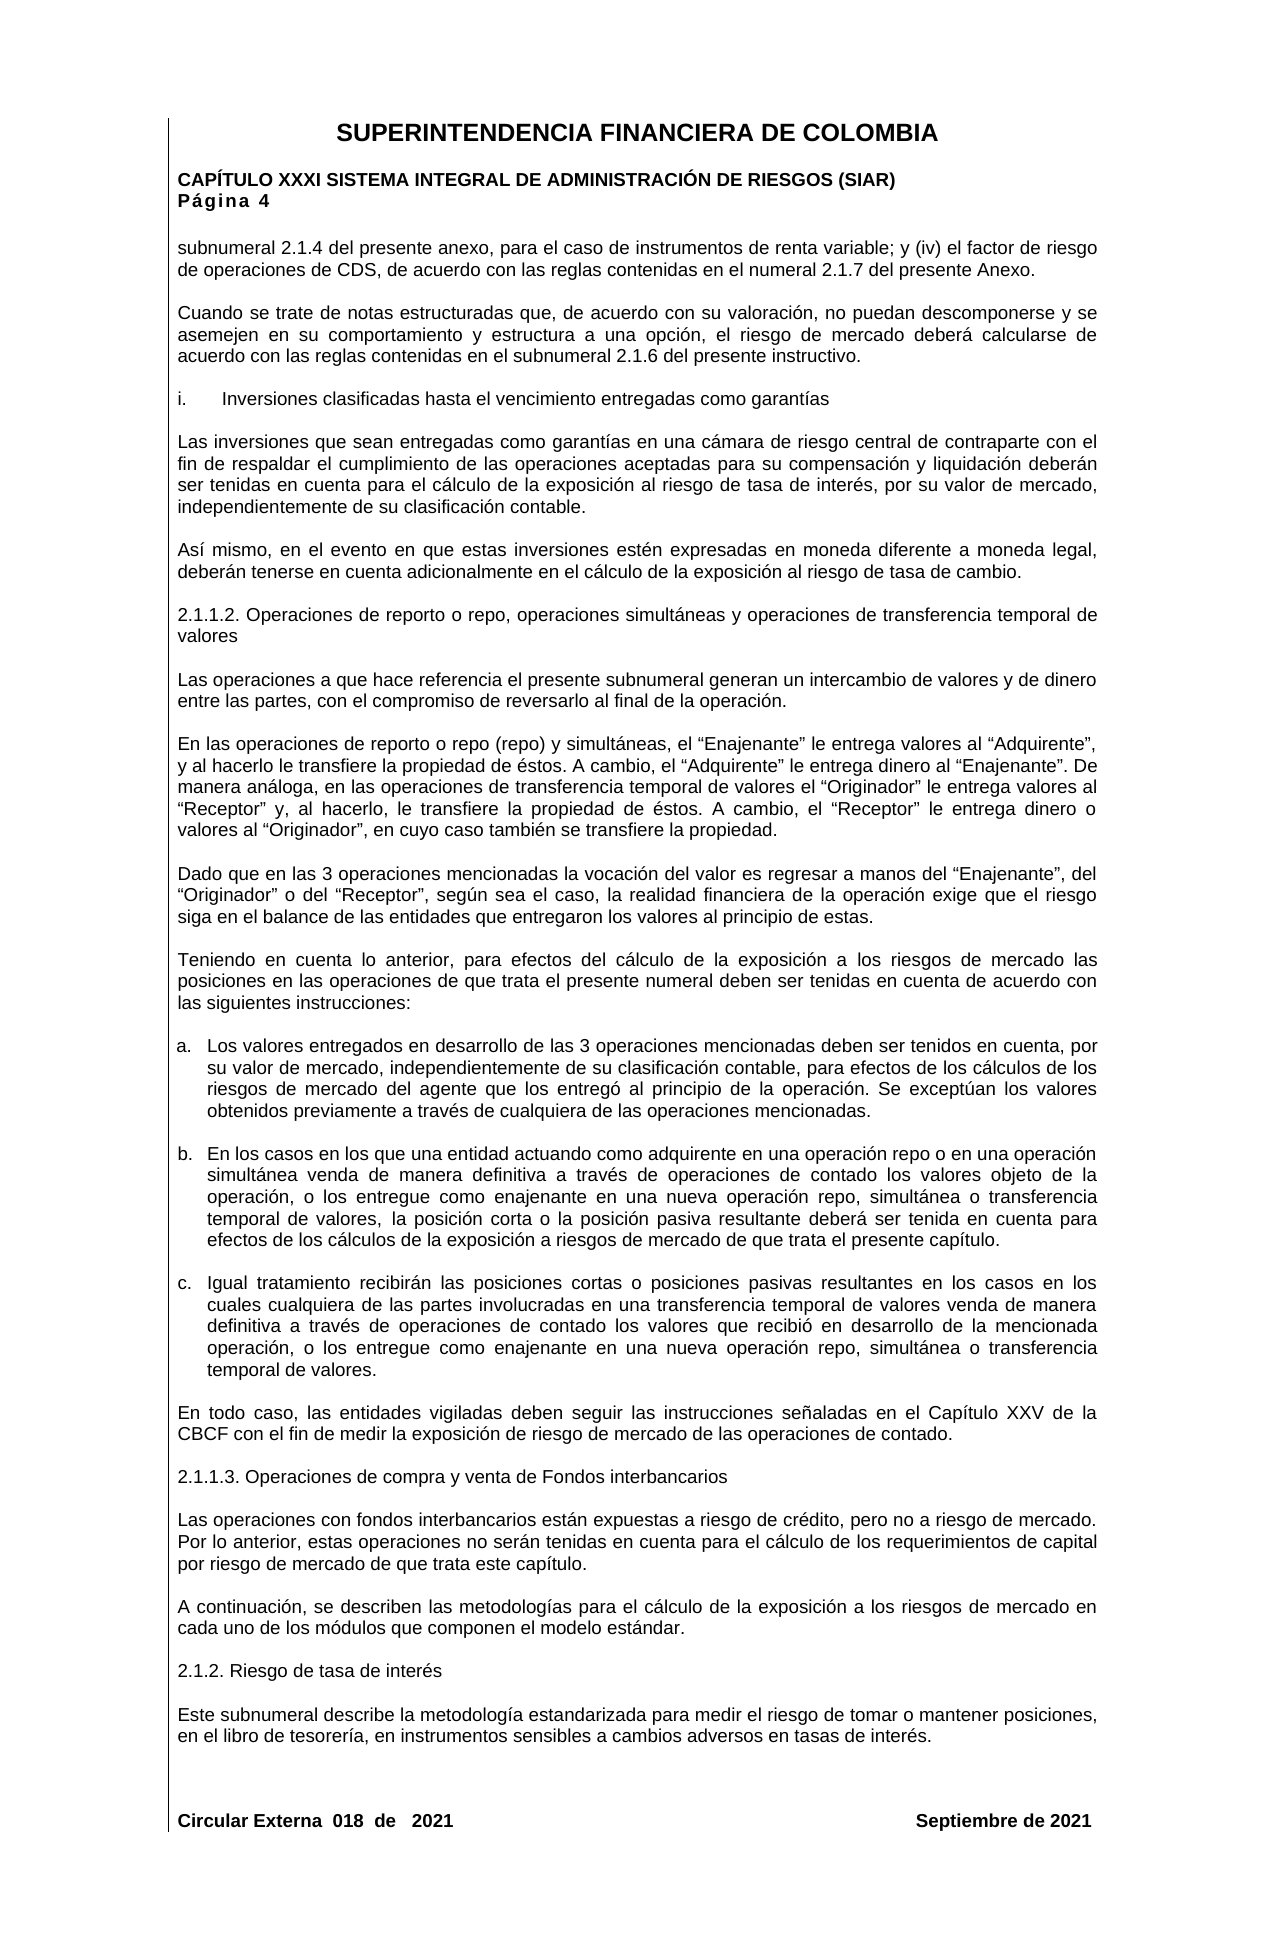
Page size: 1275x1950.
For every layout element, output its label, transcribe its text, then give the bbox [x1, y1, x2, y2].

text 2.1.1.2. Operaciones de reporto o repo, operaciones simultáneas y operaciones de transferencia temporal de valores [177, 604, 1098, 647]
text 2.1.1.3. Operaciones de compra y venta de Fondos interbancarios [177, 1466, 1098, 1488]
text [177, 237, 1098, 280]
list Inversiones clasificadas hasta el vencimiento entregadas como garantías [177, 388, 1098, 409]
text En las operaciones de reporto o repo (repo) y simultáneas, el “Enajenante” le entrega valores al “Adquirente”, y al hacerlo le transfiere la propiedad de éstos. A cambio, el “Adquirente” le entrega dinero al “Enajenante”. De manera análoga, en las operaciones de transferencia temporal de valores el “Originador” le entrega valores al “Receptor” y, al hacerlo, le transfiere la propiedad de éstos. A cambio, el “Receptor” le entrega dinero o valores al “Originador”, en cuyo caso también se transfiere la propiedad. [177, 733, 1098, 841]
list Los valores entregados en desarrollo de las 3 operaciones mencionadas deben ser tenidos en cuenta, por su valor de mercado, independientemente de su clasificación contable, para efectos de los cálculos de los riesgos de mercado del agente que los entregó al principio de la operación. Se exceptúan los valores obtenidos previamente a través de cualquiera de las operaciones mencionadas. [176, 1035, 1098, 1121]
text En todo caso, las entidades vigiladas deben seguir las instrucciones señaladas en el Capítulo XXV de la CBCF con el fin de medir la exposición de riesgo de mercado de las operaciones de contado. [177, 1401, 1098, 1444]
text Este subnumeral describe la metodología estandarizada para medir el riesgo de tomar o mantener posiciones, en el libro de tesorería, en instrumentos sensibles a cambios adversos en tasas de interés. [177, 1703, 1098, 1746]
text Las operaciones a que hace referencia el presente subnumeral generan un intercambio de valores y de dinero entre las partes, con el compromiso de reversarlo al final de la operación. [177, 668, 1098, 711]
text Cuando se trate de notas estructuradas que, de acuerdo con su valoración, no puedan descomponerse y se asemejen en su comportamiento y estructura a una opción, el riesgo de mercado deberá calcularse de acuerdo con las reglas contenidas en el subnumeral 2.1.6 del presente instructivo. [177, 302, 1098, 366]
text A continuación, se describen las metodologías para el cálculo de la exposición a los riesgos de mercado en cada uno de los módulos que componen el modelo estándar. [177, 1596, 1098, 1639]
list Igual tratamiento recibirán las posiciones cortas o posiciones pasivas resultantes en los casos en los cuales cualquiera de las partes involucradas en una transferencia temporal de valores venda de manera definitiva a través de operaciones de contado los valores que recibió en desarrollo de la mencionada operación, o los entregue como enajenante en una nueva operación repo, simultánea o transferencia temporal de valores. [177, 1272, 1098, 1380]
text Las operaciones con fondos interbancarios están expuestas a riesgo de crédito, pero no a riesgo de mercado. Por lo anterior, estas operaciones no serán tenidas en cuenta para el cálculo de los requerimientos de capital por riesgo de mercado de que trata este capítulo. [177, 1509, 1098, 1574]
text 2.1.2. Riesgo de tasa de interés [177, 1660, 1098, 1682]
text Teniendo en cuenta lo anterior, para efectos del cálculo de la exposición a los riesgos de mercado las posiciones en las operaciones de que trata el presente numeral deben ser tenidas en cuenta de acuerdo con las siguientes instrucciones: [177, 949, 1098, 1013]
text Dado que en las 3 operaciones mencionadas la vocación del valor es regresar a manos del “Enajenante”, del “Originador” o del “Receptor”, según sea el caso, la realidad financiera de la operación exige que el riesgo siga en el balance de las entidades que entregaron los valores al principio de estas. [177, 862, 1098, 927]
text Las inversiones que sean entregadas como garantías en una cámara de riesgo central de contraparte con el fin de respaldar el cumplimiento de las operaciones aceptadas para su compensación y liquidación deberán ser tenidas en cuenta para el cálculo de la exposición al riesgo de tasa de interés, por su valor de mercado, independientemente de su clasificación contable. [177, 431, 1098, 517]
list En los casos en los que una entidad actuando como adquirente en una operación repo o en una operación simultánea venda de manera definitiva a través de operaciones de contado los valores objeto de la operación, o los entregue como enajenante en una nueva operación repo, simultánea o transferencia temporal de valores, la posición corta o la posición pasiva resultante deberá ser tenida en cuenta para efectos de los cálculos de la exposición a riesgos de mercado de que trata el presente capítulo. [177, 1143, 1098, 1251]
text Así mismo, en el evento en que estas inversiones estén expresadas en moneda diferente a moneda legal, deberán tenerse en cuenta adicionalmente en el cálculo de la exposición al riesgo de tasa de cambio. [177, 539, 1098, 582]
